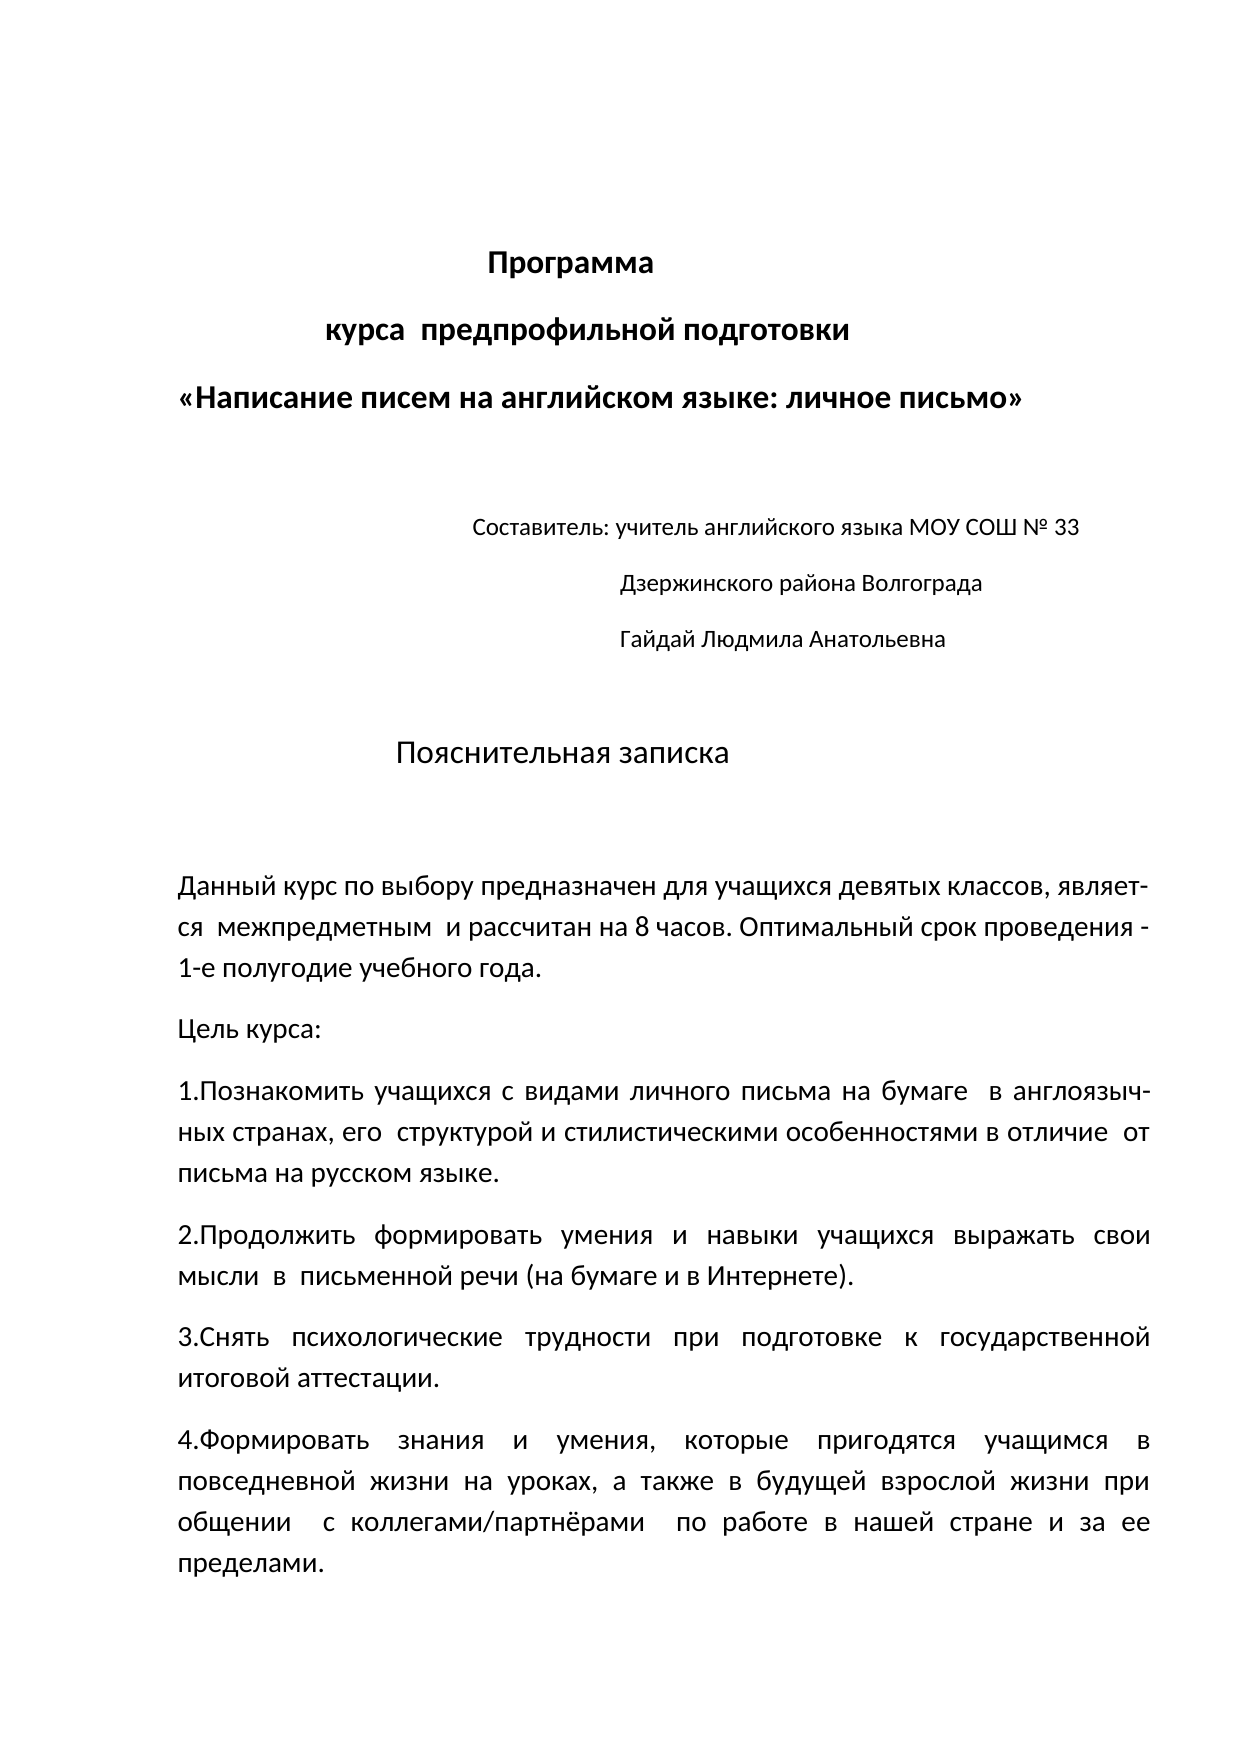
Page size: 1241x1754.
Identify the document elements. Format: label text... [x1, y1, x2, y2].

text Цель курса: [177, 1010, 1152, 1046]
text 3.Снять психологические трудности при подготовке к государственной итоговой аттестации. [177, 1318, 1152, 1395]
text Пояснительная записка [177, 732, 1152, 772]
text 1.Познакомить учащихся с видами личного письма на бумаге в англоязыч-ных странах, его структурой и стилистическими особенностями в отличие от письма на русском языке. [177, 1072, 1152, 1190]
text Гайдай Людмила Анатольевна [546, 623, 1152, 653]
text 4.Формировать знания и умения, которые пригодятся учащимся в повседневной жизни на уроках, а также в будущей взрослой жизни при общении с коллегами/партнёрами по работе в нашей стране и за ее пределами. [177, 1421, 1152, 1580]
text «Написание писем на английском языке: личное письмо» [177, 376, 1152, 417]
text курса предпрофильной подготовки [251, 308, 1152, 349]
text Дзержинского района Волгограда [546, 567, 1152, 597]
text Составитель: учитель английского языка МОУ СОШ № 33 [177, 511, 1152, 542]
text Программа [398, 241, 1152, 281]
text Данный курс по выбору предназначен для учащихся девятых классов, являет-ся межпредметным и рассчитан на 8 часов. Оптимальный срок проведения - 1-е полугодие учебного года. [177, 867, 1152, 984]
text 2.Продолжить формировать умения и навыки учащихся выражать свои мысли в письменной речи (на бумаге и в Интернете). [177, 1216, 1152, 1292]
